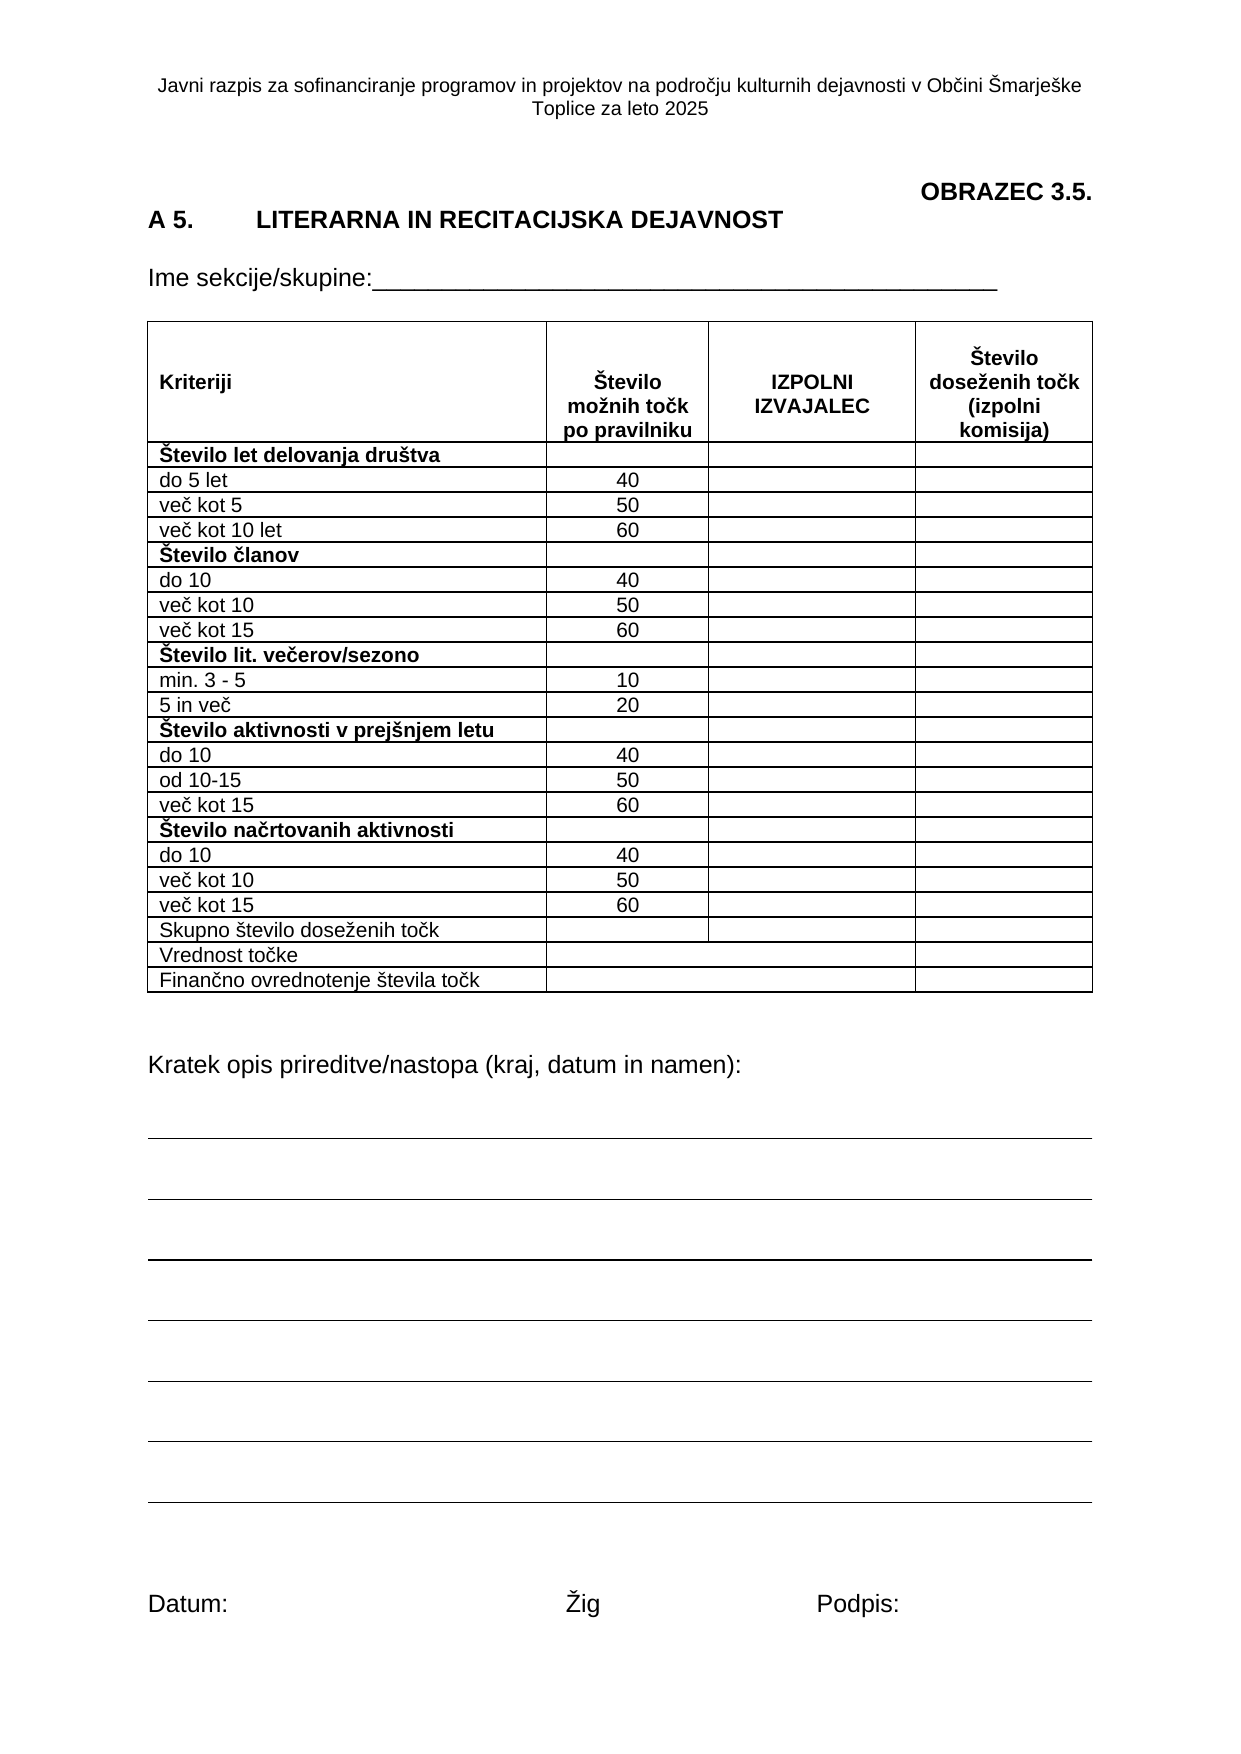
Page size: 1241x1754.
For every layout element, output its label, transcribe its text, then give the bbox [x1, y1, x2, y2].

table_header Število doseženih točk (izpolni komisija) [916, 322, 1092, 441]
table_cell [547, 943, 915, 966]
table_cell Število aktivnosti v prejšnjem letu [148, 718, 546, 741]
table_cell [547, 718, 708, 741]
text A 5. LITERARNA IN RECITACIJSKA DEJAVNOST [148, 206, 1092, 234]
text Ime sekcije/skupine:_____________________________________________ [148, 263, 1092, 292]
table_cell Število načrtovanih aktivnosti [148, 818, 546, 841]
table_cell 40 [547, 843, 708, 866]
table_cell 60 [547, 618, 708, 641]
table_cell [547, 643, 708, 666]
table_cell [709, 668, 915, 691]
table_cell [709, 893, 915, 916]
table_cell Skupno število doseženih točk [148, 918, 546, 941]
table_cell 40 [547, 743, 708, 766]
table_cell [709, 918, 915, 941]
table_cell [709, 768, 915, 791]
table_cell [547, 968, 915, 991]
table_cell [916, 843, 1092, 866]
table_cell 5 in več [148, 693, 546, 716]
table_cell od 10-15 [148, 768, 546, 791]
table_cell [916, 718, 1092, 741]
table_cell Vrednost točke [148, 943, 546, 966]
table_cell min. 3 - 5 [148, 668, 546, 691]
table_cell [709, 743, 915, 766]
table_cell [916, 568, 1092, 591]
table_cell [709, 518, 915, 541]
table_cell Število let delovanja društva [148, 443, 546, 466]
table_cell [916, 918, 1092, 941]
table_cell 20 [547, 693, 708, 716]
text Kratek opis prireditve/nastopa (kraj, datum in namen): [148, 1050, 1092, 1079]
table_cell do 10 [148, 568, 546, 591]
table_cell [547, 543, 708, 566]
table_cell več kot 10 [148, 868, 546, 891]
table_cell [916, 818, 1092, 841]
table_cell 50 [547, 768, 708, 791]
table_cell [916, 943, 1092, 966]
table_cell več kot 15 [148, 618, 546, 641]
table_cell [709, 868, 915, 891]
table_header Kriteriji [148, 322, 546, 441]
table_cell 40 [547, 468, 708, 491]
table_cell [547, 818, 708, 841]
table_cell [916, 493, 1092, 516]
table_cell Finančno ovrednotenje števila točk [148, 968, 546, 991]
table_cell 50 [547, 493, 708, 516]
table_cell [709, 493, 915, 516]
table_cell [709, 718, 915, 741]
table_cell [709, 818, 915, 841]
table_cell [916, 593, 1092, 616]
table_cell več kot 10 let [148, 518, 546, 541]
table_cell [709, 468, 915, 491]
table_cell [709, 618, 915, 641]
table_cell [709, 568, 915, 591]
table_cell [709, 593, 915, 616]
table_cell [709, 693, 915, 716]
table_cell 10 [547, 668, 708, 691]
table_cell [916, 518, 1092, 541]
text OBRAZEC 3.5. [148, 177, 1092, 206]
table_cell 60 [547, 893, 708, 916]
table_header Število možnih točk po pravilniku [547, 322, 708, 441]
table_header IZPOLNI IZVAJALEC [709, 322, 915, 441]
text Datum: Žig Podpis: [148, 1589, 1092, 1618]
table_cell [916, 443, 1092, 466]
table_cell [916, 793, 1092, 816]
table_cell [916, 768, 1092, 791]
table_cell Število članov [148, 543, 546, 566]
table_cell [916, 543, 1092, 566]
table_cell 60 [547, 518, 708, 541]
table_cell do 10 [148, 743, 546, 766]
table_cell [916, 618, 1092, 641]
table_cell [916, 643, 1092, 666]
table_cell [709, 543, 915, 566]
table_cell [916, 668, 1092, 691]
table_cell do 10 [148, 843, 546, 866]
table_cell več kot 5 [148, 493, 546, 516]
table_cell [547, 443, 708, 466]
table_cell do 5 let [148, 468, 546, 491]
table_cell 40 [547, 568, 708, 591]
table_cell [916, 968, 1092, 991]
table_cell več kot 15 [148, 893, 546, 916]
table_cell Število lit. večerov/sezono [148, 643, 546, 666]
table_cell 60 [547, 793, 708, 816]
table_cell 50 [547, 593, 708, 616]
table_cell [916, 468, 1092, 491]
table_cell več kot 10 [148, 593, 546, 616]
table_cell [709, 843, 915, 866]
table_cell [916, 693, 1092, 716]
table_cell [916, 893, 1092, 916]
table_cell [709, 793, 915, 816]
table_cell [709, 443, 915, 466]
table_cell [709, 643, 915, 666]
table_cell več kot 15 [148, 793, 546, 816]
table_cell [916, 743, 1092, 766]
table_cell 50 [547, 868, 708, 891]
table_cell [916, 868, 1092, 891]
table_cell [547, 918, 708, 941]
